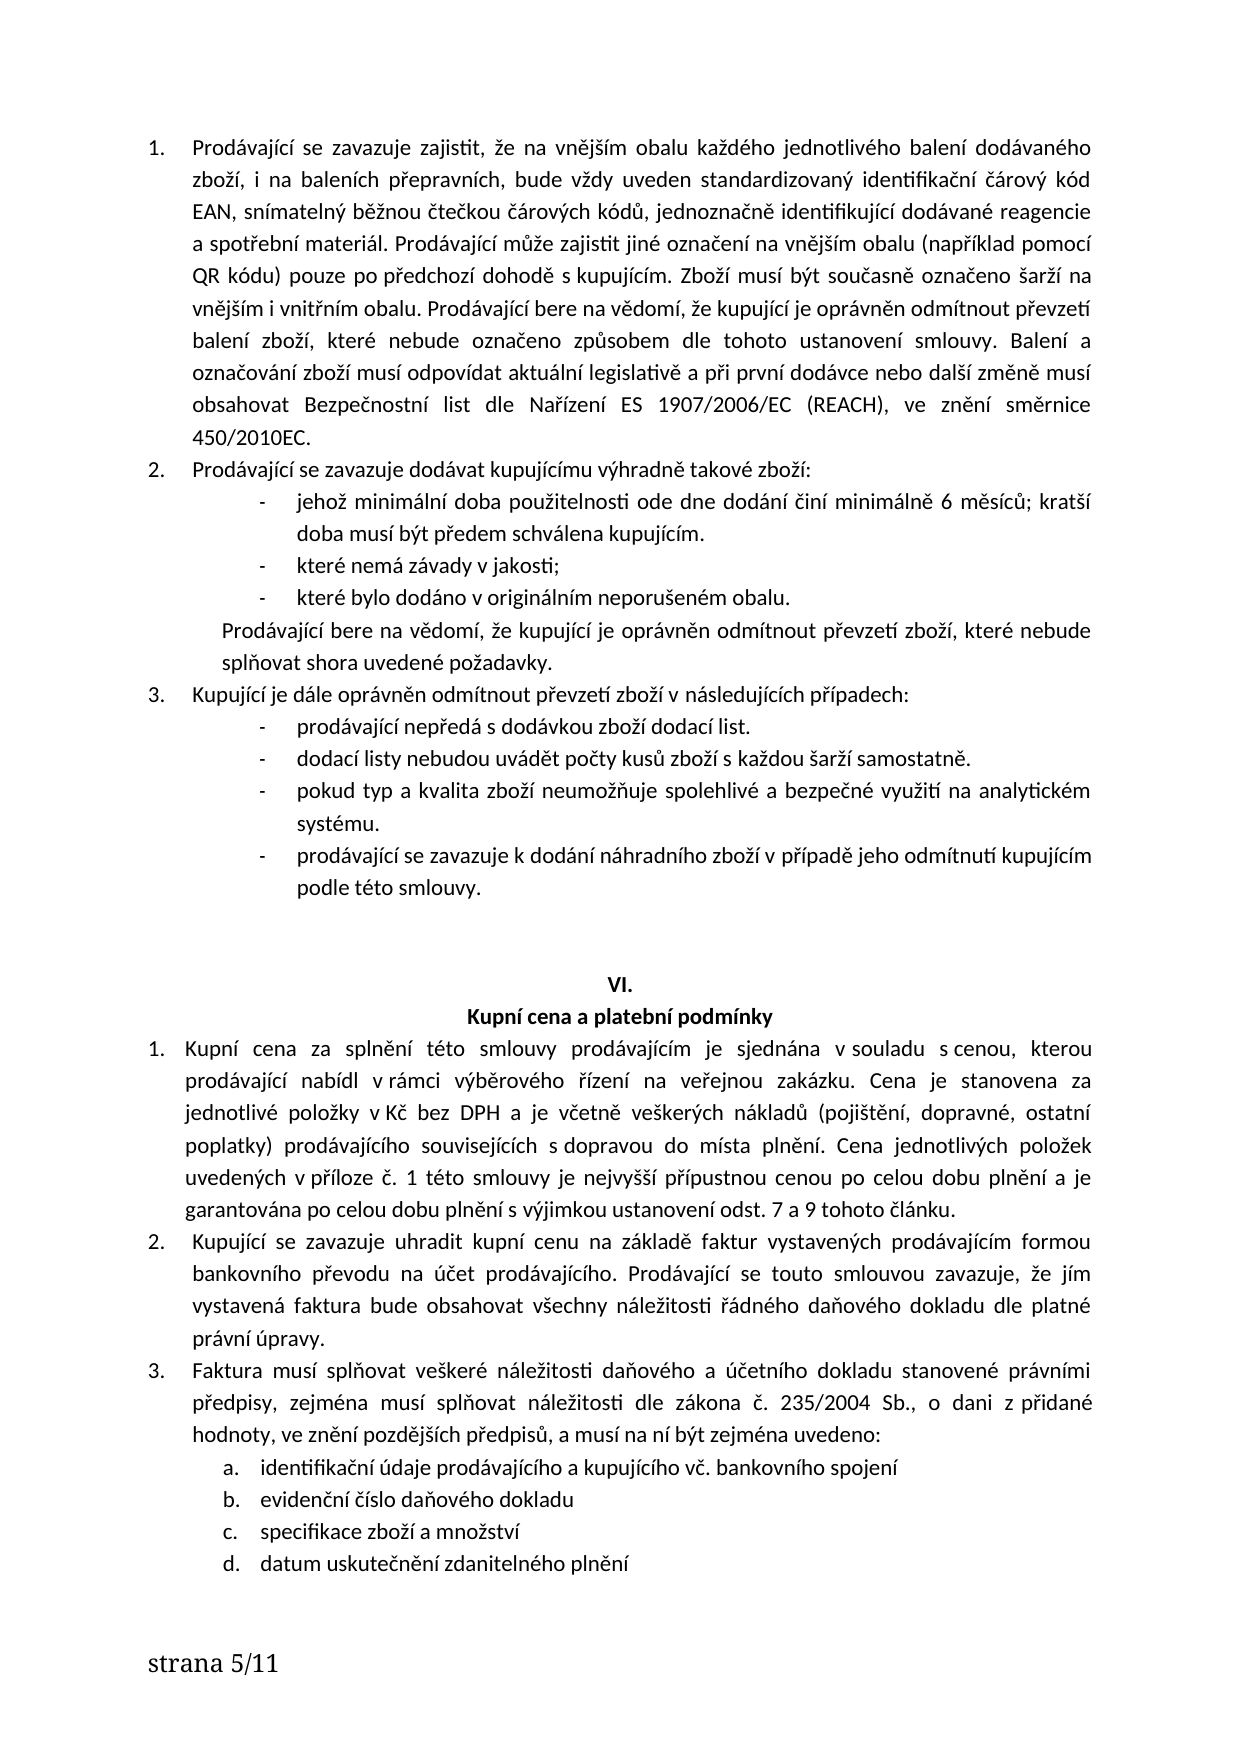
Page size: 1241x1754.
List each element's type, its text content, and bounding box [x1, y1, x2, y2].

list prodávající nepředá s dodávkou zboží dodací list. [259, 712, 1092, 740]
list Prodávající bere na vědomí, že kupující je oprávněn odmítnout převzetí zboží, které nebude splňovat shora uvedené požadavky. [222, 616, 1092, 676]
list které nemá závady v jakosti; [259, 551, 1092, 579]
list které bylo dodáno v originálním neporušeném obalu. [259, 583, 1092, 612]
list prodávající se zavazuje k dodání náhradního zboží v případě jeho odmítnutí kupujícím podle této smlouvy. [259, 841, 1092, 901]
subtitle Kupní cena a platební podmínky [148, 1002, 1092, 1030]
list Prodávající se zavazuje zajistit, že na vnějším obalu každého jednotlivého balení dodávaného zboží, i na baleních přepravních, bude vždy uveden standardizovaný identifikační čárový kód EAN, snímatelný běžnou čtečkou čárových kódů, jednoznačně identifikující dodávané reagencie a spotřební materiál. Prodávající může zajistit jiné označení na vnějším obalu (například pomocí QR kódu) pouze po předchozí dohodě s kupujícím. Zboží musí být současně označeno šarží na vnějším i vnitřním obalu. Prodávající bere na vědomí, že kupující je oprávněn odmítnout převzetí balení zboží, které nebude označeno způsobem dle tohoto ustanovení smlouvy. Balení a označování zboží musí odpovídat aktuální legislativě a při první dodávce nebo další změně musí obsahovat Bezpečnostní list dle Nařízení ES 1907/2006/EC (REACH), ve znění směrnice 450/2010EC. [148, 133, 1092, 451]
list pokud typ a kvalita zboží neumožňuje spolehlivé a bezpečné využití na analytickém systému. [259, 777, 1092, 837]
list Prodávající se zavazuje dodávat kupujícímu výhradně takové zboží: [148, 455, 1092, 483]
list datum uskutečnění zdanitelného plnění [223, 1549, 1092, 1577]
list specifikace zboží a množství [223, 1517, 1092, 1545]
list Kupující je dále oprávněn odmítnout převzetí zboží v následujících případech: [148, 680, 1092, 708]
list dodací listy nebudou uvádět počty kusů zboží s každou šarží samostatně. [259, 744, 1092, 772]
list jehož minimální doba použitelnosti ode dne dodání činí minimálně 6 měsíců; kratší doba musí být předem schválena kupujícím. [259, 487, 1092, 547]
list Kupující se zavazuje uhradit kupní cenu na základě faktur vystavených prodávajícím formou bankovního převodu na účet prodávajícího. Prodávající se touto smlouvou zavazuje, že jím vystavená faktura bude obsahovat všechny náležitosti řádného daňového dokladu dle platné právní úpravy. [148, 1227, 1092, 1352]
text VI. [148, 970, 1092, 998]
list evidenční číslo daňového dokladu [223, 1485, 1092, 1513]
list identifikační údaje prodávajícího a kupujícího vč. bankovního spojení [223, 1453, 1092, 1481]
list Faktura musí splňovat veškeré náležitosti daňového a účetního dokladu stanovené právními předpisy, zejména musí splňovat náležitosti dle zákona č. 235/2004 Sb., o dani z přidané hodnoty, ve znění pozdějších předpisů, a musí na ní být zejména uvedeno: [148, 1356, 1092, 1448]
list Kupní cena za splnění této smlouvy prodávajícím je sjednána v souladu s cenou, kterou prodávající nabídl v rámci výběrového řízení na veřejnou zakázku. Cena je stanovena za jednotlivé položky v Kč bez DPH a je včetně veškerých nákladů (pojištění, dopravné, ostatní poplatky) prodávajícího souvisejících s dopravou do místa plnění. Cena jednotlivých položek uvedených v příloze č. 1 této smlouvy je nejvyšší přípustnou cenou po celou dobu plnění a je garantována po celou dobu plnění s výjimkou ustanovení odst. 7 a 9 tohoto článku. [148, 1034, 1092, 1223]
